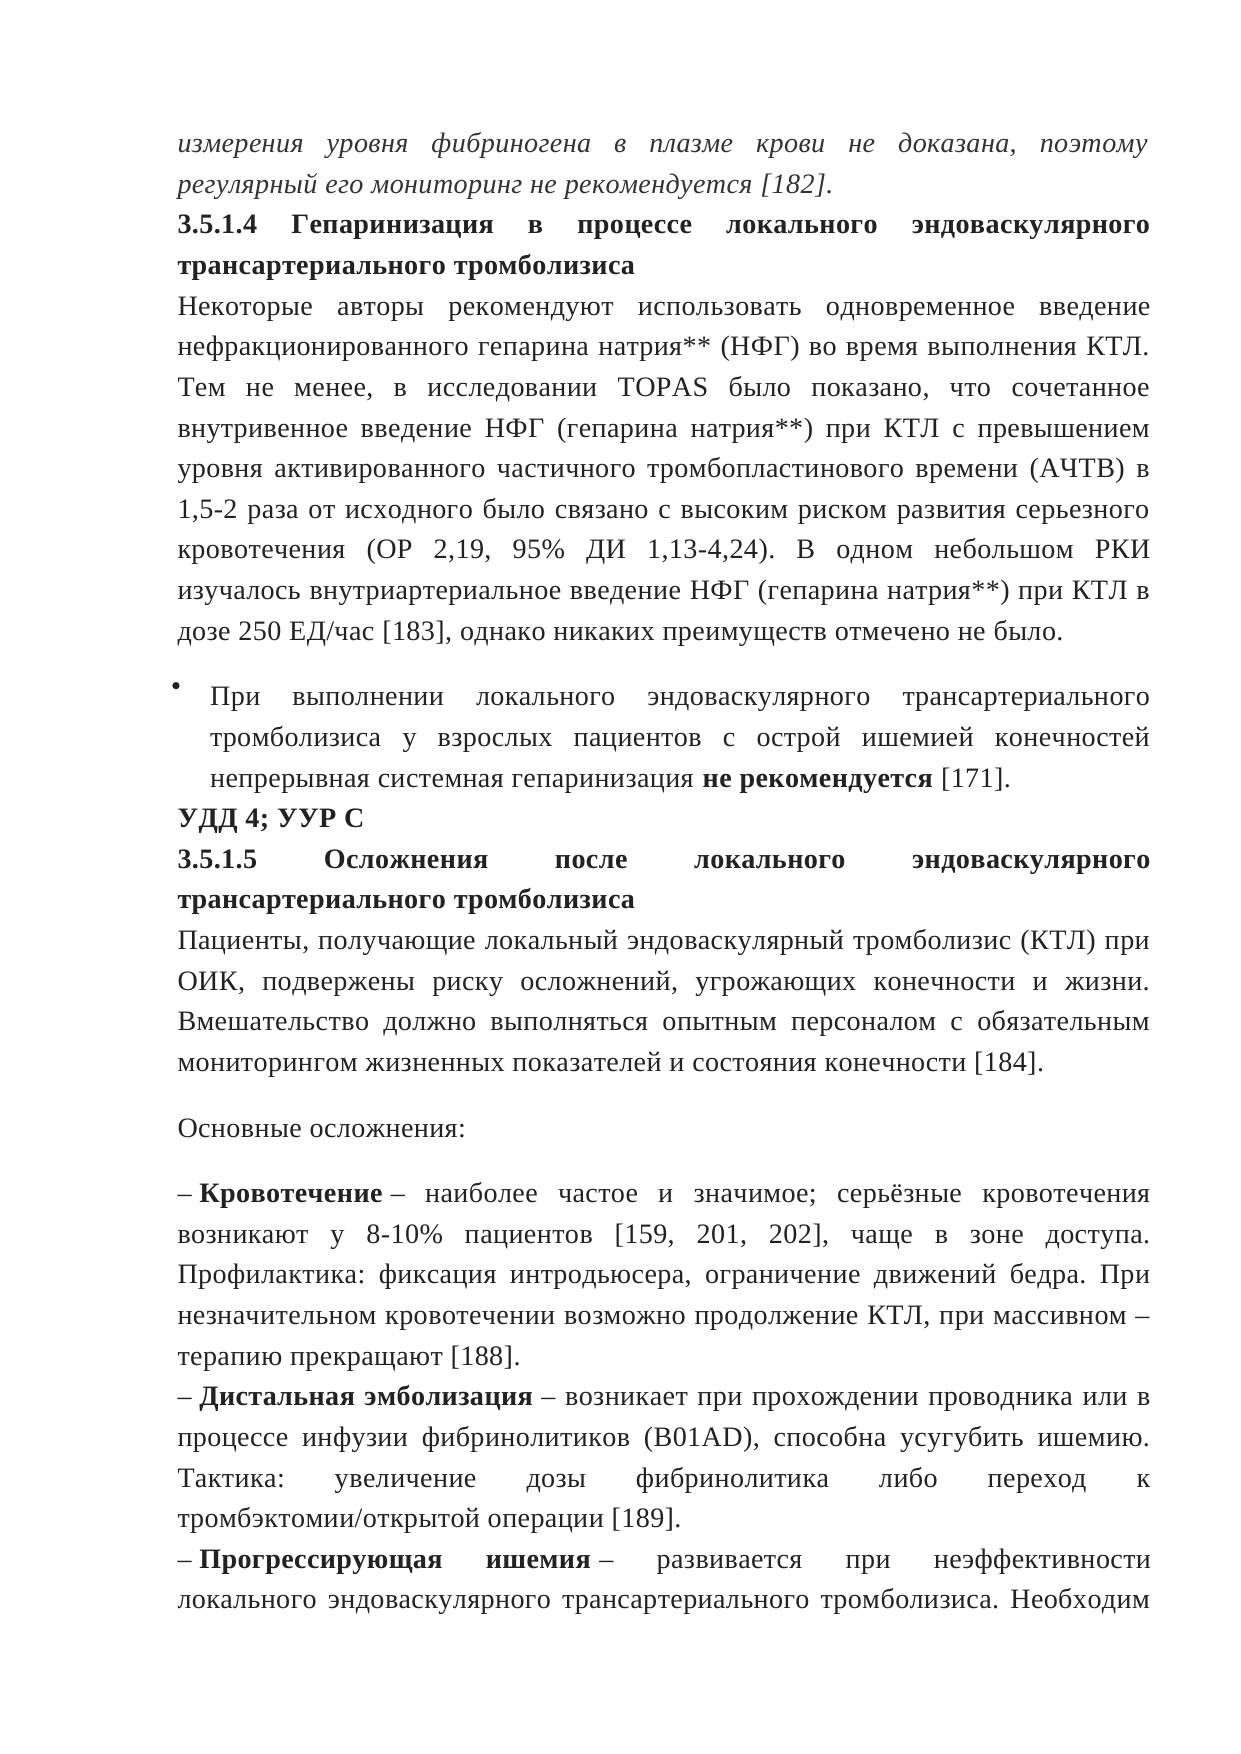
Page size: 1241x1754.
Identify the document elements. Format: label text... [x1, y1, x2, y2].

text – Дистальная эмболизация – возникает при прохождении проводника или в процессе инфузии фибринолитиков (B01AD), способна усугубить ишемию. Тактика: увеличение дозы фибринолитика либо переход к тромбэктомии/открытой операции [189]. [177, 1371, 1152, 1534]
text Пациенты, получающие локальный эндоваскулярный тромболизис (КТЛ) при ОИК, подвержены риску осложнений, угрожающих конечности и жизни. Вмешательство должно выполняться опытным персоналом с обязательным мониторингом жизненных показателей и состояния конечности [184]. [177, 915, 1152, 1077]
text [177, 118, 1152, 199]
text 3.5.1.4 Гепаринизация в процессе локального эндоваскулярного трансартериального тромболизиса [177, 199, 1152, 281]
text 3.5.1.5 Осложнения после локального эндоваскулярного трансартериального тромболизиса [177, 834, 1152, 915]
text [177, 1534, 1152, 1615]
text Основные осложнения: [177, 1102, 1152, 1143]
text Некоторые авторы рекомендуют использовать одновременное введение нефракционированного гепарина натрия** (НФГ) во время выполнения КТЛ. Тем не менее, в исследовании TOPAS было показано, что сочетанное внутривенное введение НФГ (гепарина натрия**) при КТЛ с превышением уровня активированного частичного тромбопластинового времени (АЧТВ) в 1,5-2 раза от исходного было связано с высоким риском развития серьезного кровотечения (ОР 2,19, 95% ДИ 1,13-4,24). В одном небольшом РКИ изучалось внутриартериальное введение НФГ (гепарина натрия**) при КТЛ в дозе 250 ЕД/час [183], однако никаких преимуществ отмечено не было. [177, 281, 1152, 646]
list При выполнении локального эндоваскулярного трансартериального тромболизиса у взрослых пациентов с острой ишемией конечностей непрерывная системная гепаринизация не рекомендуется [171]. [172, 671, 1152, 793]
text УДД 4; УУР С [177, 793, 1152, 834]
text – Кровотечение – наиболее частое и значимое; серьёзные кровотечения возникают у 8-10% пациентов [159, 201, 202], чаще в зоне доступа. Профилактика: фиксация интродьюсера, ограничение движений бедра. При незначительном кровотечении возможно продолжение КТЛ, при массивном – терапию прекращают [188]. [177, 1168, 1152, 1371]
